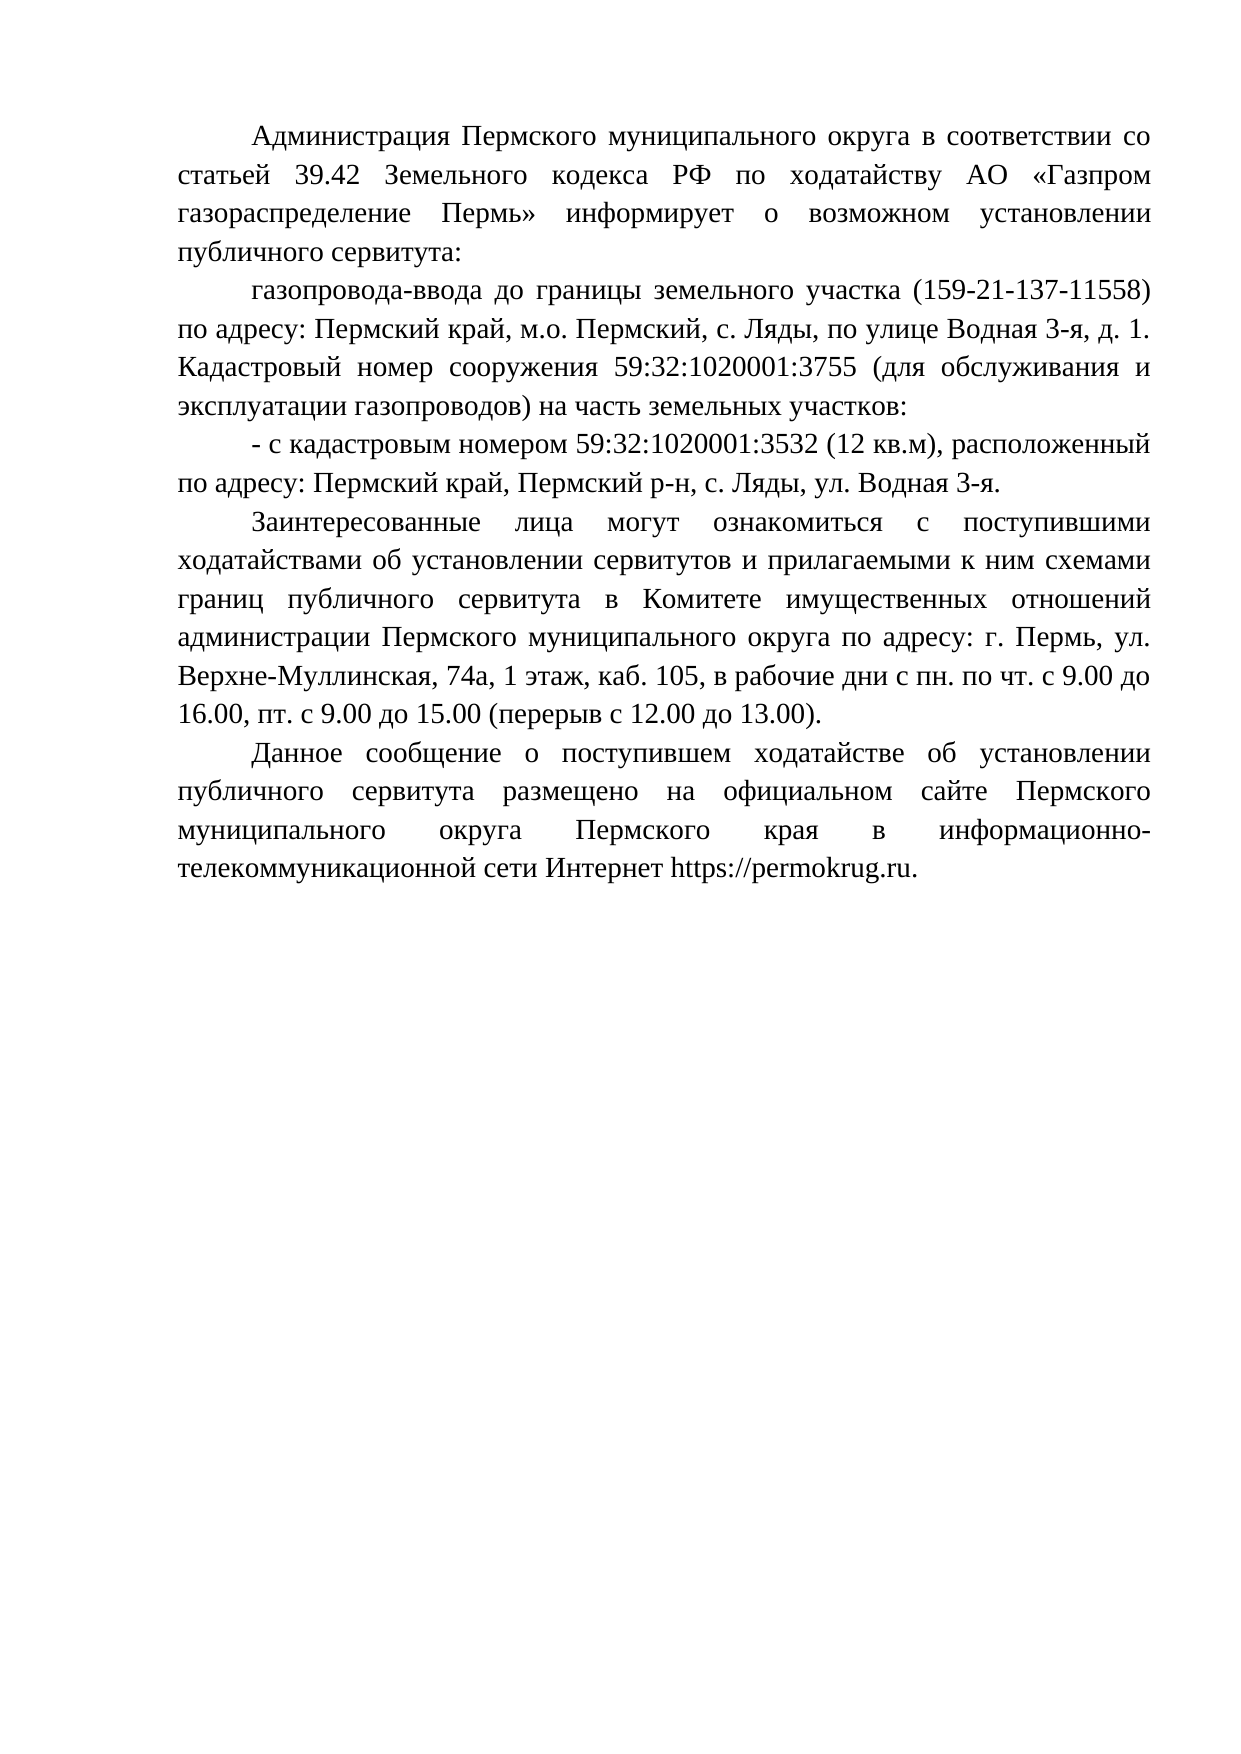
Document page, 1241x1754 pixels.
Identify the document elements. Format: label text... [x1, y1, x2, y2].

text Данное сообщение о поступившем ходатайстве об установлении публичного сервитута размещено на официальном сайте Пермского муниципального округа Пермского края в информационно-телекоммуникационной сети Интернет https://permokrug.ru. [177, 735, 1152, 884]
text - с кадастровым номером 59:32:1020001:3532 (12 кв.м), расположенный по адресу: Пермский край, Пермский р-н, с. Ляды, ул. Водная 3-я. [177, 427, 1152, 499]
text газопровода-ввода до границы земельного участка (159-21-137-11558) по адресу: Пермский край, м.о. Пермский, с. Ляды, по улице Водная 3-я, д. 1. Кадастровый номер сооружения 59:32:1020001:3755 (для обслуживания и эксплуатации газопроводов) на часть земельных участков: [177, 272, 1152, 422]
text Заинтересованные лица могут ознакомиться с поступившими ходатайствами об установлении сервитутов и прилагаемыми к ним схемами границ публичного сервитута в Комитете имущественных отношений администрации Пермского муниципального округа по адресу: г. Пермь, ул. Верхне-Муллинская, 74а, 1 этаж, каб. 105, в рабочие дни с пн. по чт. с 9.00 до 16.00, пт. с 9.00 до 15.00 (перерыв с 12.00 до 13.00). [177, 504, 1152, 730]
text Администрация Пермского муниципального округа в соответствии со статьей 39.42 Земельного кодекса РФ по ходатайству АО «Газпром газораспределение Пермь» информирует о возможном установлении публичного сервитута: [177, 118, 1152, 267]
